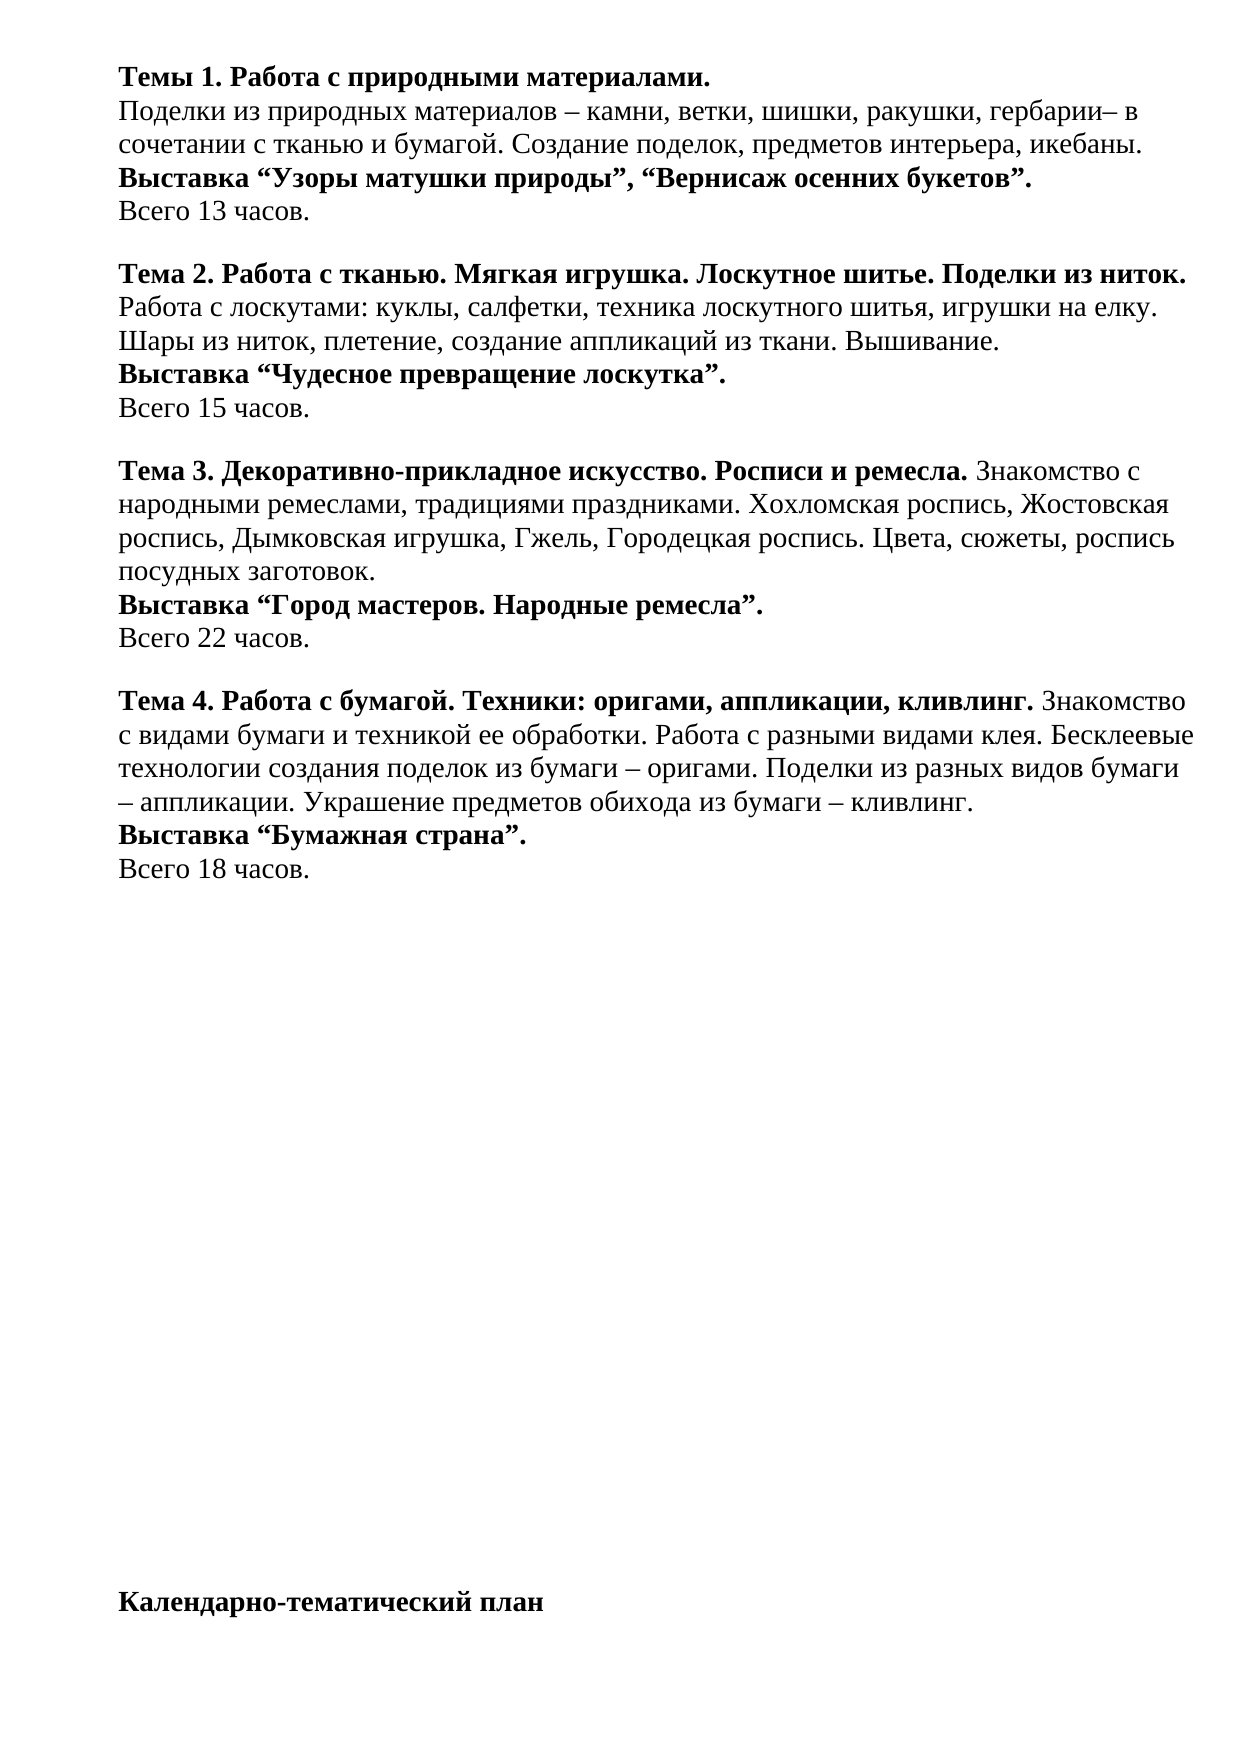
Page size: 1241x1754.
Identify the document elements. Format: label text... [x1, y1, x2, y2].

text Темы 1. Работа с природными материалами. Поделки из природных материалов – камни, ветки, шишки, ракушки, гербарии– в сочетании с тканью и бумагой. Создание поделок, предметов интерьера, икебаны. Выставка “Узоры матушки природы”, “Вернисаж осенних букетов”. Всего 13 часов. [118, 59, 1196, 227]
text Календарно-тематический план [118, 1584, 1188, 1618]
text Тема 4. Работа с бумагой. Техники: оригами, аппликации, кливлинг. Знакомство с видами бумаги и техникой ее обработки. Работа с разными видами клея. Бесклеевые технологии создания поделок из бумаги – оригами. Поделки из разных видов бумаги – аппликации. Украшение предметов обихода из бумаги – кливлинг. Выставка “Бумажная страна”. Всего 18 часов. [118, 683, 1196, 884]
text Тема 3. Декоративно-прикладное искусство. Росписи и ремесла. Знакомство с народными ремеслами, традициями праздниками. Хохломская роспись, Жостовская роспись, Дымковская игрушка, Гжель, Городецкая роспись. Цвета, сюжеты, роспись посудных заготовок. Выставка “Город мастеров. Народные ремесла”. Всего 22 часов. [118, 453, 1196, 654]
text Тема 2. Работа с тканью. Мягкая игрушка. Лоскутное шитье. Поделки из ниток. Работа с лоскутами: куклы, салфетки, техника лоскутного шитья, игрушки на елку. Шары из ниток, плетение, создание аппликаций из ткани. Вышивание. Выставка “Чудесное превращение лоскутка”. Всего 15 часов. [118, 256, 1196, 424]
